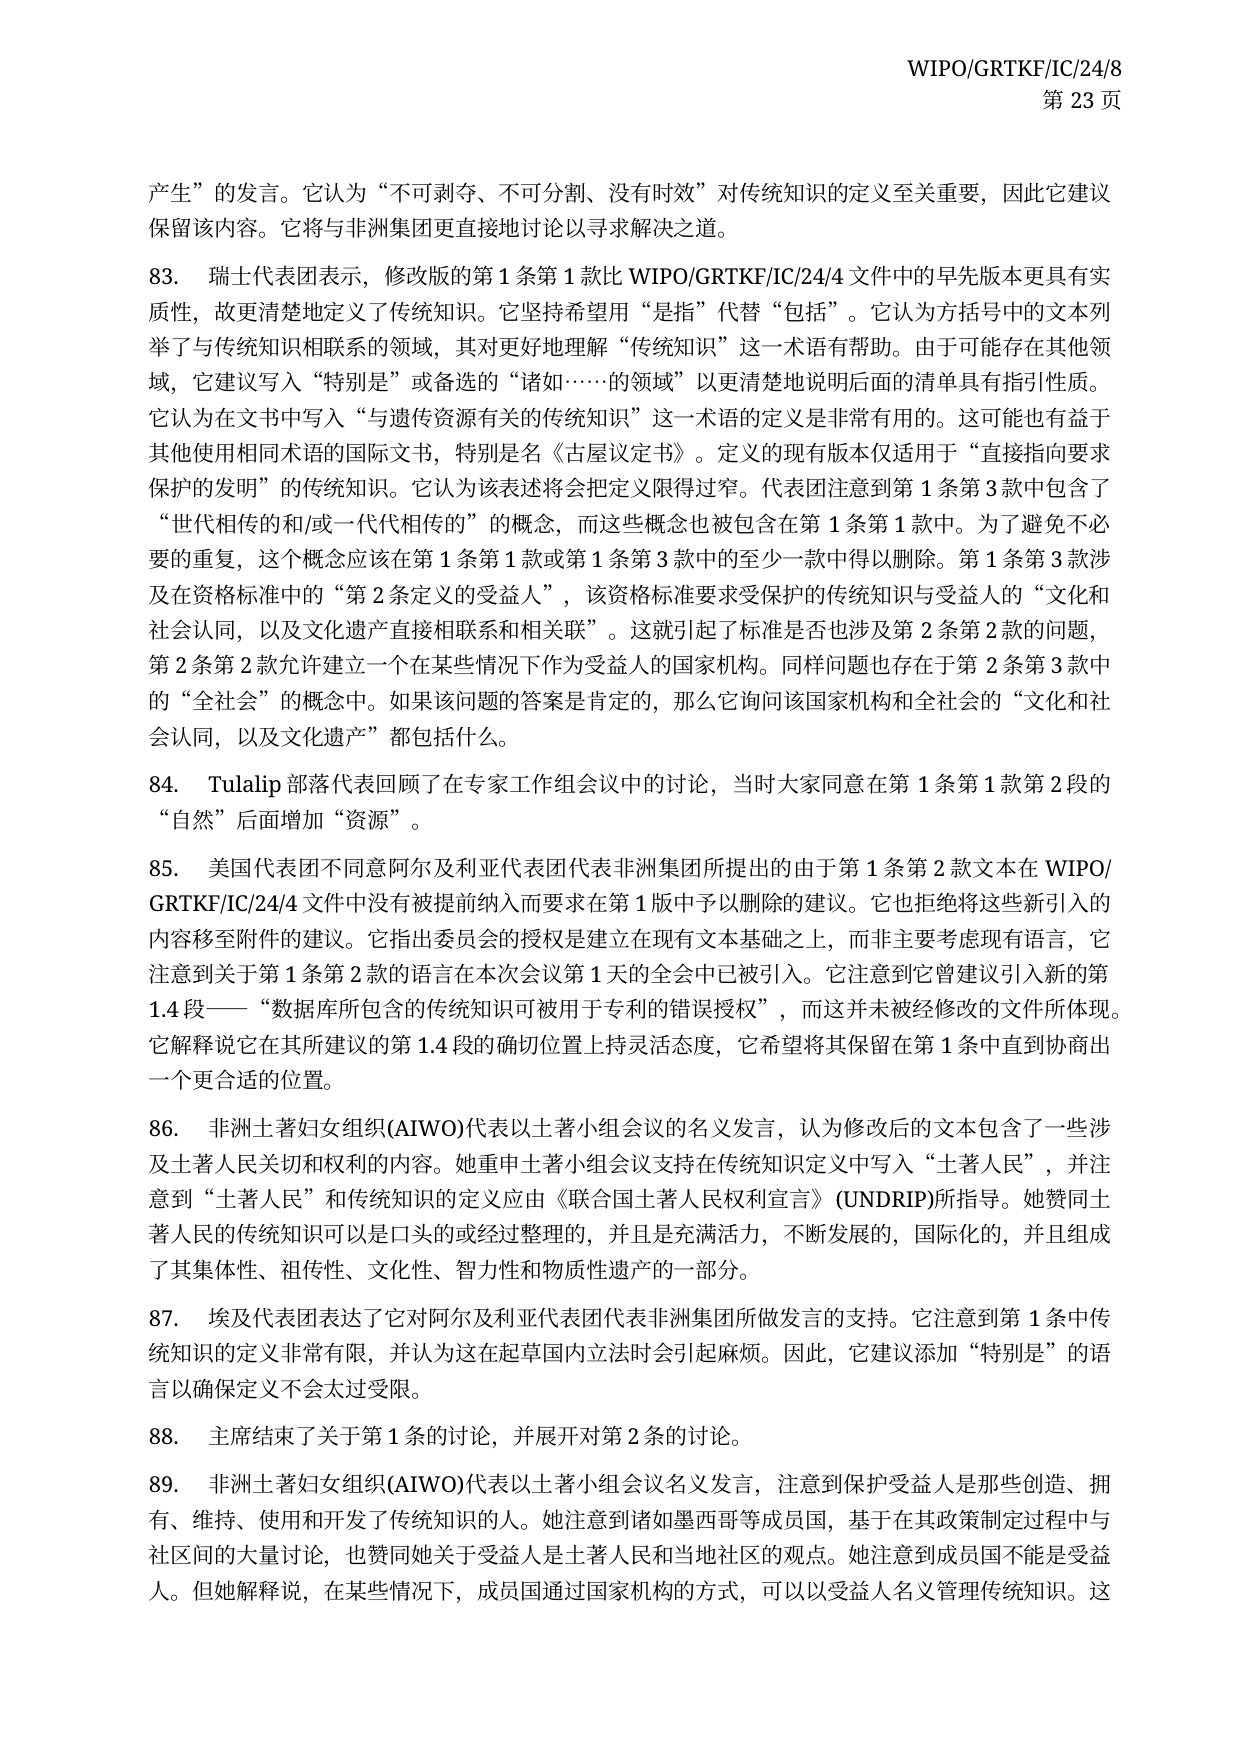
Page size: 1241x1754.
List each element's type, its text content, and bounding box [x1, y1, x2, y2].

list 美国代表团不同意阿尔及利亚代表团代表非洲集团所提出的由于第1条第2款文本在WIPO/GRTKF/IC/24/4文件中没有被提前纳入而要求在第1版中予以删除的建议。它也拒绝将这些新引入的内容移至附件的建议。它指出委员会的授权是建立在现有文本基础之上，而非主要考虑现有语言，它注意到关于第1条第2款的语言在本次会议第1天的全会中已被引入。它注意到它曾建议引入新的第1.4段——“数据库所包含的传统知识可被用于专利的错误授权”，而这并未被经修改的文件所体现。它解释说它在其所建议的第1.4段的确切位置上持灵活态度，它希望将其保留在第1条中直到协商出一个更合适的位置。 [149, 847, 1111, 1095]
list Tulalip部落代表回顾了在专家工作组会议中的讨论，当时大家同意在第1条第1款第2段的“自然”后面增加“资源”。 [149, 764, 1111, 834]
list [149, 172, 1111, 243]
list 瑞士代表团表示，修改版的第1条第1款比WIPO/GRTKF/IC/24/4文件中的早先版本更具有实质性，故更清楚地定义了传统知识。它坚持希望用“是指”代替“包括”。它认为方括号中的文本列举了与传统知识相联系的领域，其对更好地理解“传统知识”这一术语有帮助。由于可能存在其他领域，它建议写入“特别是”或备选的“诸如……的领域”以更清楚地说明后面的清单具有指引性质。它认为在文书中写入“与遗传资源有关的传统知识”这一术语的定义是非常有用的。这可能也有益于其他使用相同术语的国际文书，特别是名《古屋议定书》。定义的现有版本仅适用于“直接指向要求保护的发明”的传统知识。它认为该表述将会把定义限得过窄。代表团注意到第1条第3款中包含了“世代相传的和/或一代代相传的”的概念，而这些概念也被包含在第1条第1款中。为了避免不必要的重复，这个概念应该在第1条第1款或第1条第3款中的至少一款中得以删除。第1条第3款涉及在资格标准中的“第2条定义的受益人”，该资格标准要求受保护的传统知识与受益人的“文化和社会认同，以及文化遗产直接相联系和相关联”。这就引起了标准是否也涉及第2条第2款的问题，第2条第2款允许建立一个在某些情况下作为受益人的国家机构。同样问题也存在于第2条第3款中的“全社会”的概念中。如果该问题的答案是肯定的，那么它询问该国家机构和全社会的“文化和社会认同，以及文化遗产”都包括什么。 [149, 255, 1111, 751]
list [149, 1464, 1111, 1605]
list 主席结束了关于第1条的讨论，并展开对第2条的讨论。 [149, 1416, 1111, 1451]
list 非洲土著妇女组织(AIWO)代表以土著小组会议的名义发言，认为修改后的文本包含了一些涉及土著人民关切和权利的内容。她重申土著小组会议支持在传统知识定义中写入“土著人民”，并注意到“土著人民”和传统知识的定义应由《联合国土著人民权利宣言》(UNDRIP)所指导。她赞同土著人民的传统知识可以是口头的或经过整理的，并且是充满活力，不断发展的，国际化的，并且组成了其集体性、祖传性、文化性、智力性和物质性遗产的一部分。 [149, 1107, 1111, 1284]
list 埃及代表团表达了它对阿尔及利亚代表团代表非洲集团所做发言的支持。它注意到第1条中传统知识的定义非常有限，并认为这在起草国内立法时会引起麻烦。因此，它建议添加“特别是”的语言以确保定义不会太过受限。 [149, 1297, 1111, 1403]
